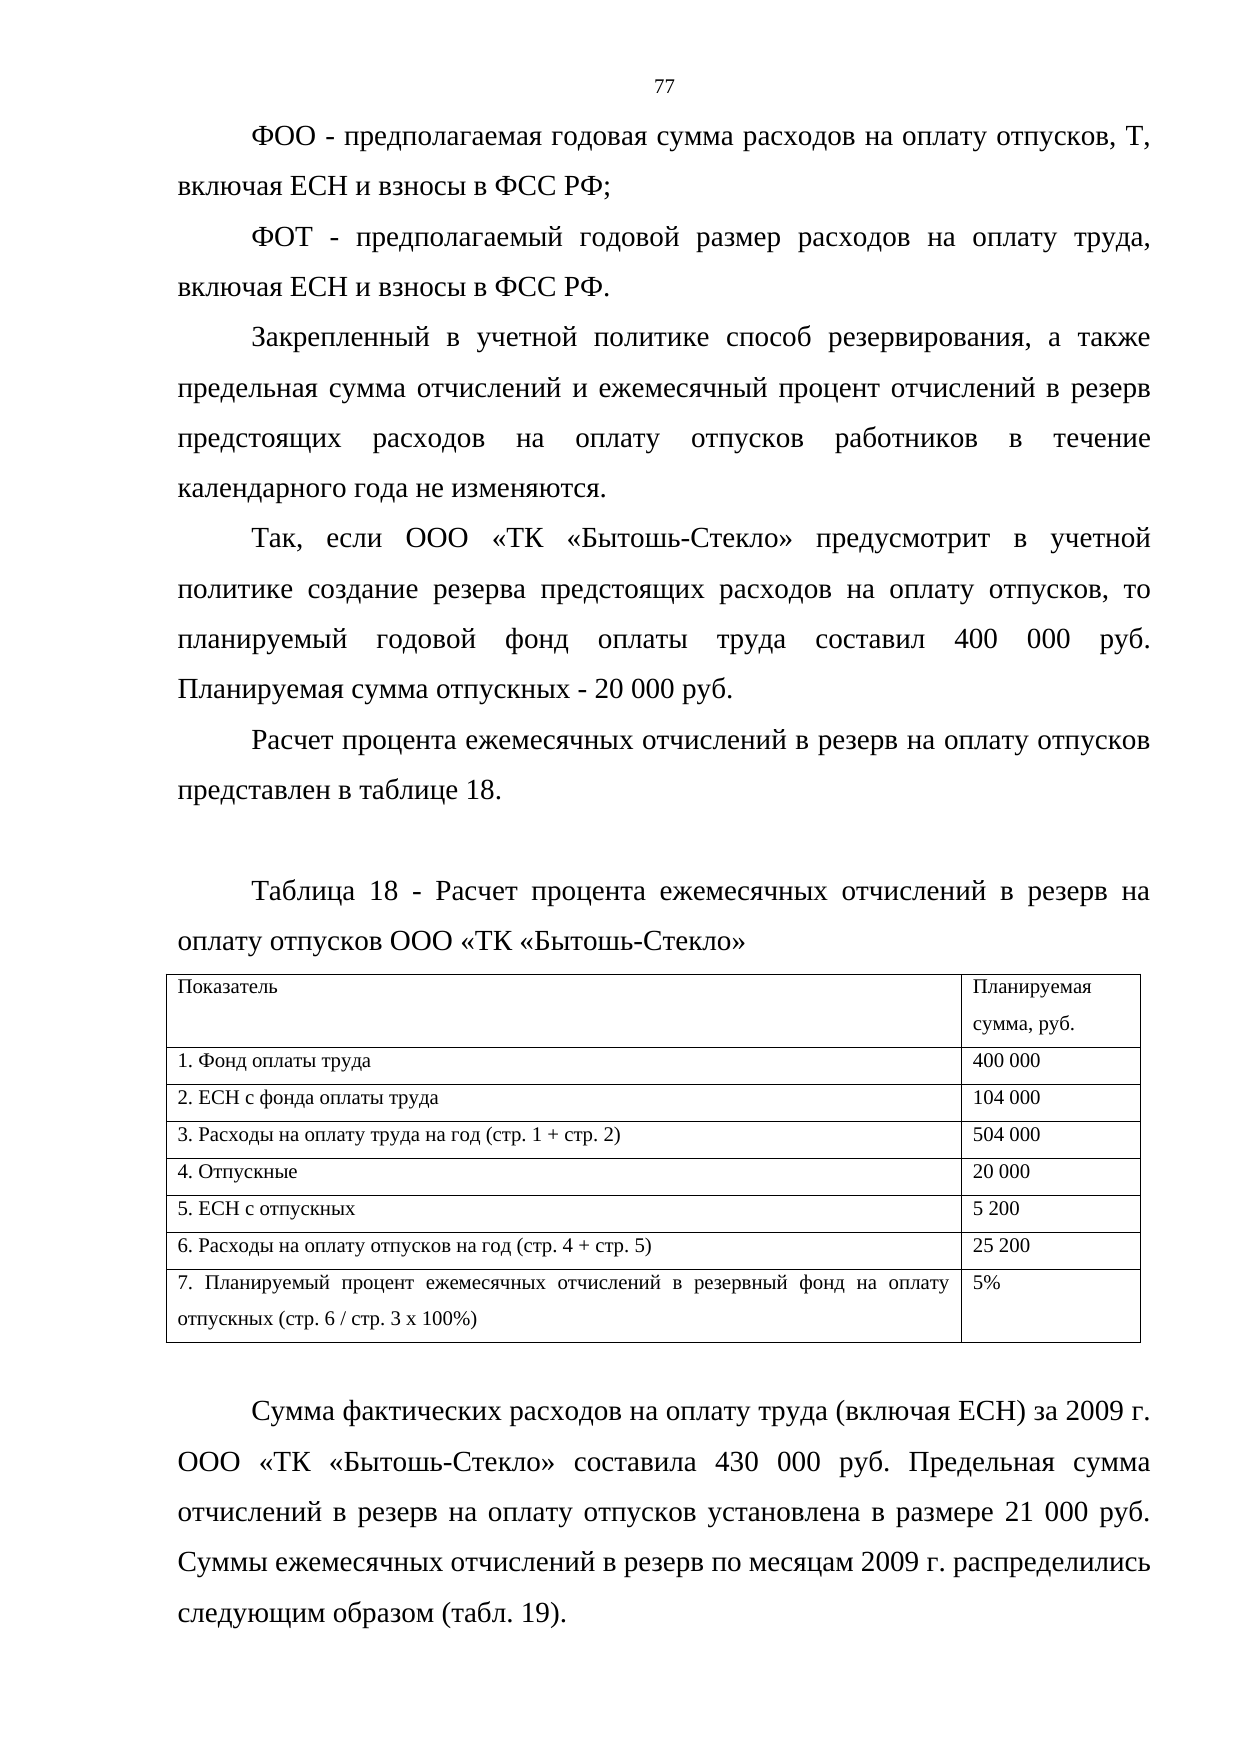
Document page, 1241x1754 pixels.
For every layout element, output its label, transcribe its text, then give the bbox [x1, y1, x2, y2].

table_cell 3. Расходы на оплату труда на год (стр. 1 + стр. 2) [167, 1122, 961, 1158]
table_cell 400 000 [962, 1048, 1140, 1084]
table_header Показатель [167, 975, 961, 1047]
table_cell 4. Отпускные [167, 1159, 961, 1195]
table_cell 6. Расходы на оплату отпусков на год (стр. 4 + стр. 5) [167, 1233, 961, 1269]
text Так, если ООО «ТК «Бытошь-Стекло» предусмотрит в учетной политике создание резерва предстоящих расходов на оплату отпусков, то планируемый годовой фонд оплаты труда составил 400 000 руб. Планируемая сумма отпускных - 20 000 руб. [177, 521, 1152, 705]
table_cell 5% [962, 1270, 1140, 1342]
text Расчет процента ежемесячных отчислений в резерв на оплату отпусков представлен в таблице 18. [177, 722, 1152, 806]
text ФОО - предполагаемая годовая сумма расходов на оплату отпусков, T, включая ЕСН и взносы в ФСС РФ; [177, 118, 1152, 202]
table_cell 504 000 [962, 1122, 1140, 1158]
table_cell 25 200 [962, 1233, 1140, 1269]
table_cell 104 000 [962, 1085, 1140, 1121]
table_cell 5. ЕСН с отпускных [167, 1196, 961, 1232]
table_cell 1. Фонд оплаты труда [167, 1048, 961, 1084]
table_cell 5 200 [962, 1196, 1140, 1232]
text Сумма фактических расходов на оплату труда (включая ЕСН) за 2009 г. ООО «ТК «Бытошь-Стекло» составила 430 000 руб. Предельная сумма отчислений в резерв на оплату отпусков установлена в размере 21 000 руб. Суммы ежемесячных отчислений в резерв по месяцам 2009 г. распределились следующим образом (табл. 19). [177, 1393, 1152, 1628]
text Таблица 18 - Расчет процента ежемесячных отчислений в резерв на оплату отпусков ООО «ТК «Бытошь-Стекло» [177, 873, 1152, 957]
text Закрепленный в учетной политике способ резервирования, а также предельная сумма отчислений и ежемесячный процент отчислений в резерв предстоящих расходов на оплату отпусков работников в течение календарного года не изменяются. [177, 319, 1152, 504]
table_cell 2. ЕСН с фонда оплаты труда [167, 1085, 961, 1121]
table_cell 7. Планируемый процент ежемесячных отчислений в резервный фонд на оплату отпускных (стр. 6 / стр. 3 x 100%) [167, 1270, 961, 1342]
table_header Планируемая сумма, руб. [962, 975, 1140, 1047]
table_cell 20 000 [962, 1159, 1140, 1195]
text ФОТ - предполагаемый годовой размер расходов на оплату труда, включая ЕСН и взносы в ФСС РФ. [177, 219, 1152, 303]
